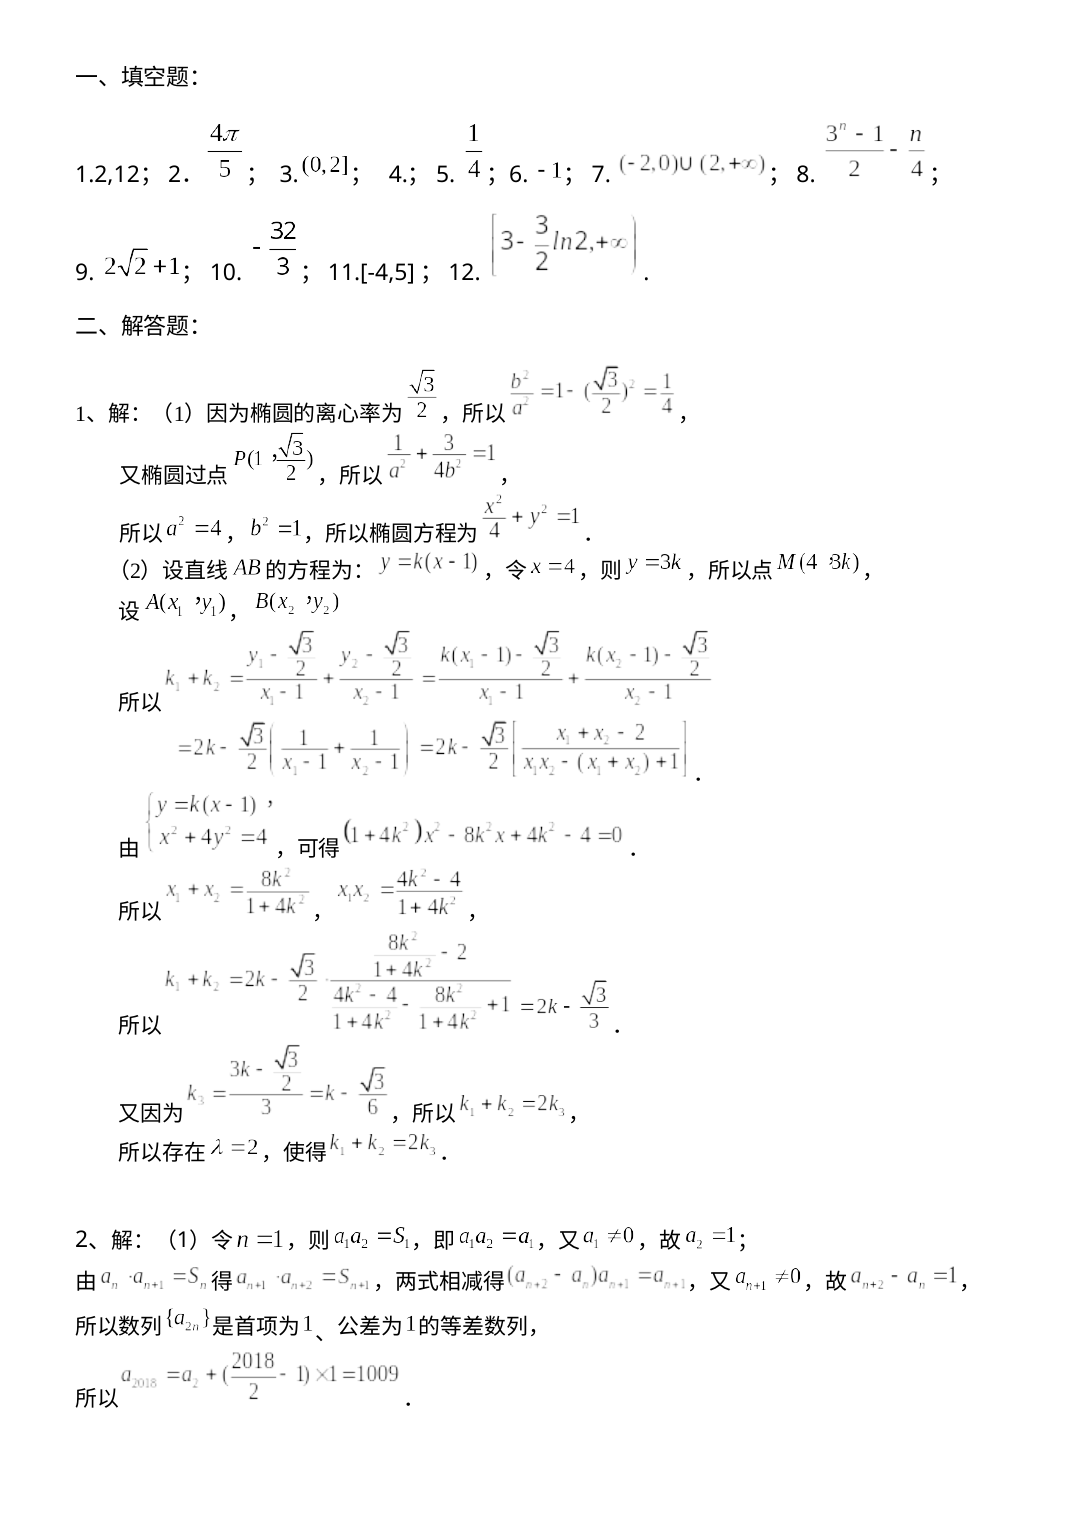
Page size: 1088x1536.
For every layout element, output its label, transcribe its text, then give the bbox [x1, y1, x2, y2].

text 设， [75, 585, 1012, 626]
text 所以． [75, 926, 1012, 1040]
text 由，可得． [75, 788, 1012, 863]
text 又椭圆过点，所以， [75, 427, 1012, 490]
text 所以数列是首项为、公差为的等差数列， [75, 1300, 1012, 1347]
text 9. ； 10. ； 11.[-4,5] ； 12. . [75, 209, 1012, 287]
text 由得，两式相减得，又，故， [75, 1259, 1012, 1300]
text ． [75, 716, 1012, 788]
text 所以存在，使得． [75, 1127, 1012, 1166]
text 所以 [75, 626, 1012, 716]
text 1.2,12； 2．； 3.； 4.； 5. ；6. ； 7. ； 8. ； [75, 113, 1012, 189]
text 二、解答题： [75, 307, 1012, 341]
text 2、解：（1）令，则，即，又，故； [75, 1218, 1012, 1259]
text （2）设直线的方程为：，令，则，所以点， [75, 547, 1012, 585]
text 又因为，所以， [75, 1040, 1012, 1127]
text 1、解：（1）因为椭圆的离心率为，所以， [75, 362, 1012, 427]
text 所以． [75, 1347, 1012, 1412]
text 所以，，所以椭圆方程为． [75, 490, 1012, 547]
text 一、填空题： [75, 59, 1012, 92]
text 所以，， [75, 863, 1012, 926]
